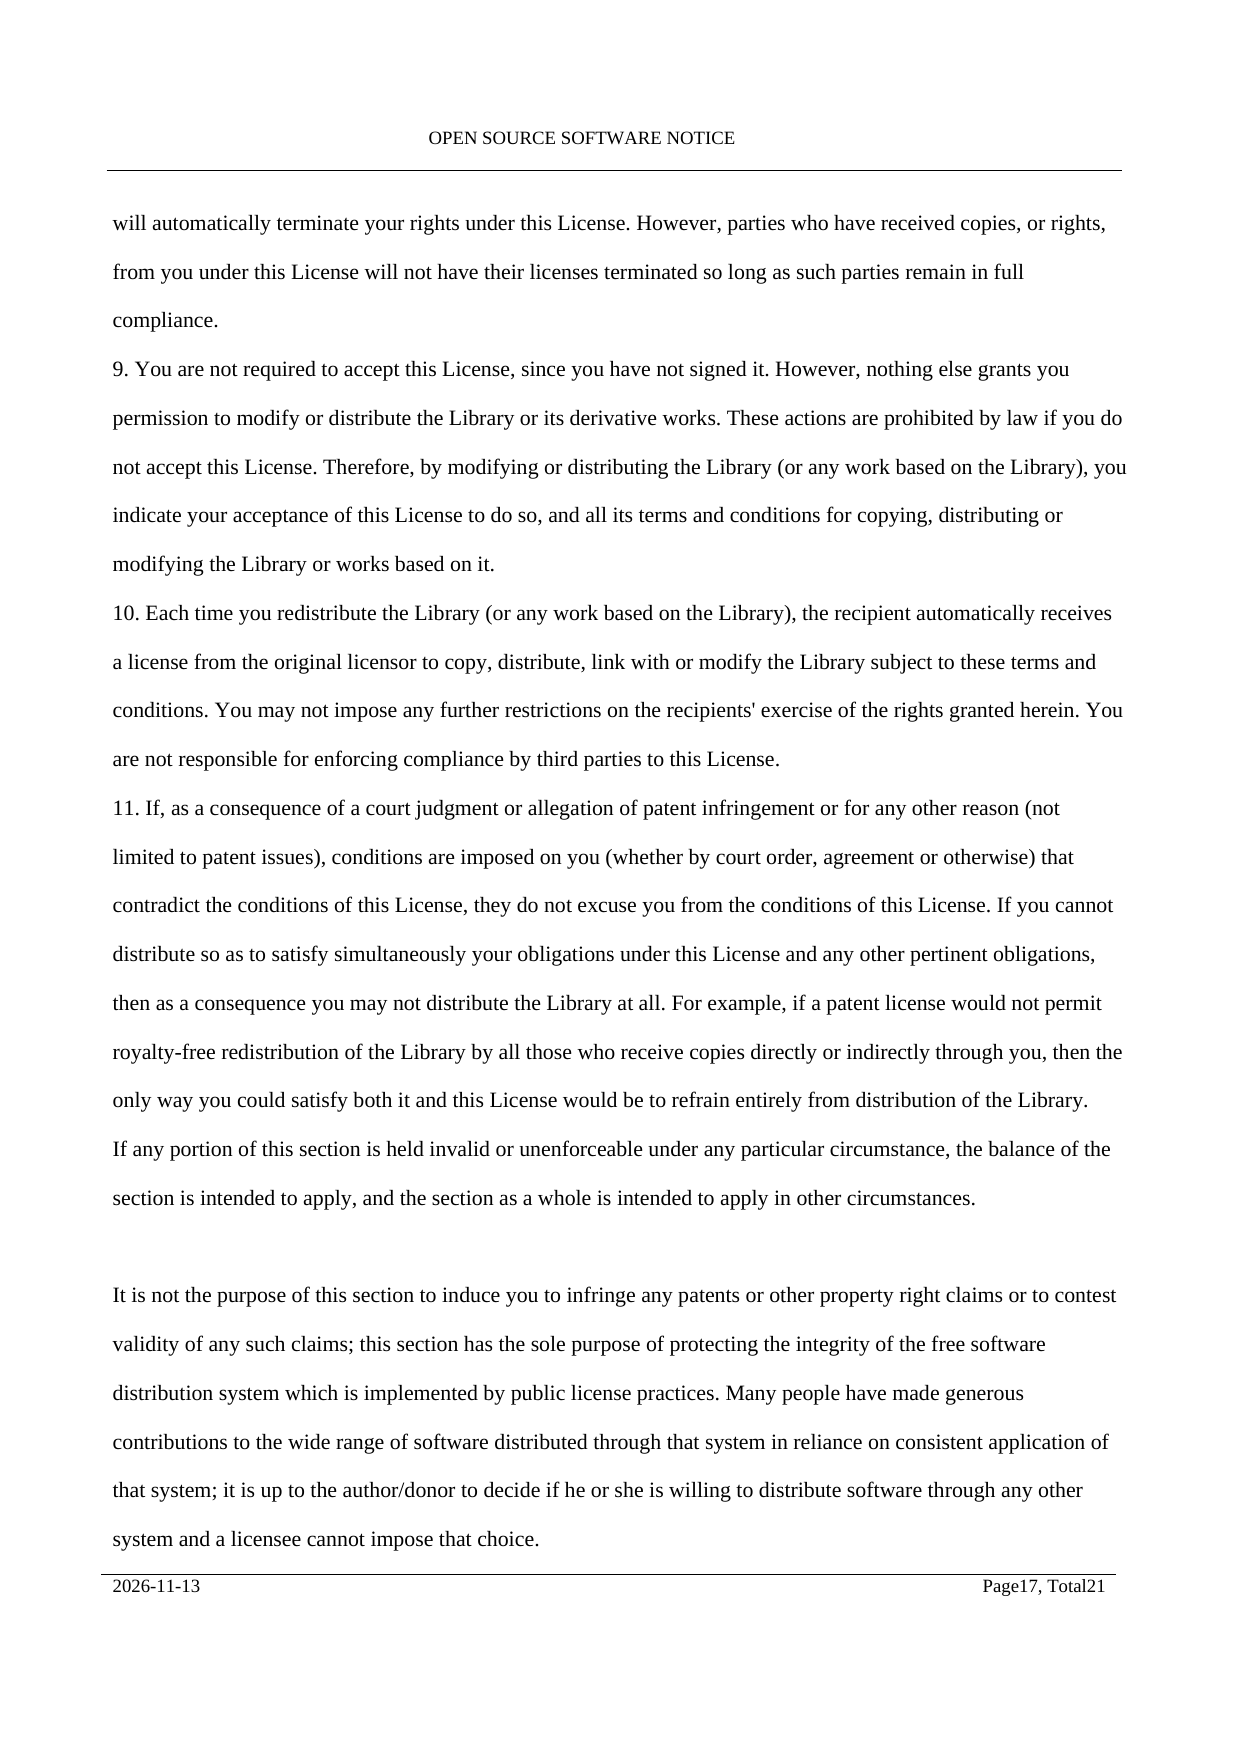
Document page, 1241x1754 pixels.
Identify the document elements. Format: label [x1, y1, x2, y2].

text [112, 206, 1128, 1555]
